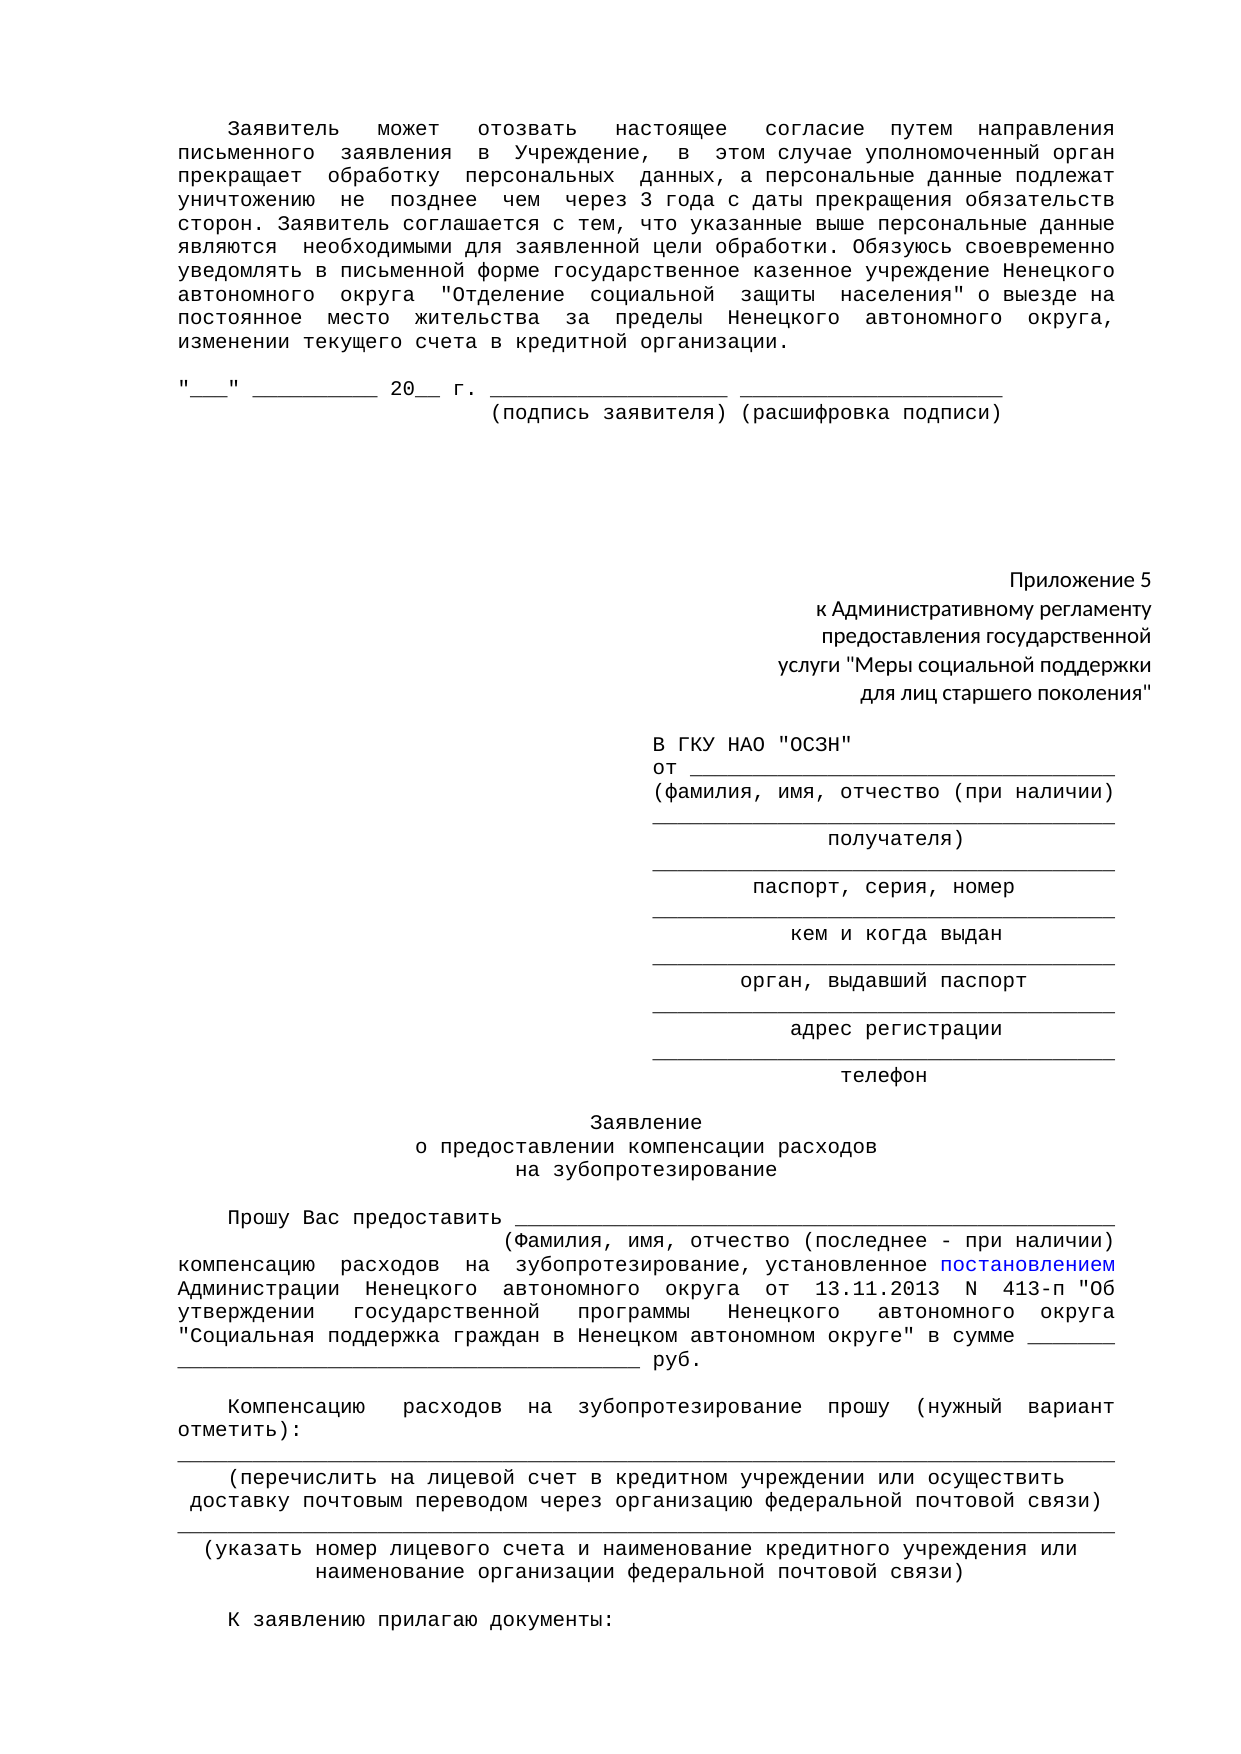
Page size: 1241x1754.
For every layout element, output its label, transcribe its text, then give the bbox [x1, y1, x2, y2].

text являются необходимыми для заявленной цели обработки. Обязуюсь своевременно [177, 236, 1152, 260]
text Заявитель может отозвать настоящее согласие путем направления [177, 118, 1152, 142]
text предоставления государственной [177, 622, 1152, 650]
text компенсацию расходов на зубопротезирование, установленное постановлением [177, 1254, 1152, 1278]
text уведомлять в письменной форме государственное казенное учреждение Ненецкого [177, 260, 1152, 284]
text _____________________________________ [177, 994, 1152, 1017]
text _____________________________________ [177, 1041, 1152, 1065]
text к Административному регламенту [177, 594, 1152, 622]
text от __________________________________ [177, 757, 1152, 781]
text ___________________________________________________________________________ [177, 1443, 1152, 1467]
text _____________________________________ руб. [177, 1348, 1152, 1372]
text ___________________________________________________________________________ [177, 1514, 1152, 1538]
text постоянное место жительства за пределы Ненецкого автономного округа, [177, 307, 1152, 331]
text телефон [177, 1065, 1152, 1088]
text (Фамилия, имя, отчество (последнее - при наличии) [177, 1230, 1152, 1254]
text уничтожению не позднее чем через 3 года с даты прекращения обязательств [177, 189, 1152, 213]
text "Социальная поддержка граждан в Ненецком автономном округе" в сумме _______ [177, 1325, 1152, 1348]
text прекращает обработку персональных данных, а персональные данные подлежат [177, 165, 1152, 189]
text Прошу Вас предоставить ________________________________________________ [177, 1207, 1152, 1230]
text _____________________________________ [177, 947, 1152, 970]
text В ГКУ НАО "ОСЗН" [177, 734, 1152, 757]
text паспорт, серия, номер [177, 876, 1152, 899]
text услуги "Меры социальной поддержки [177, 650, 1152, 678]
text для лиц старшего поколения" [177, 678, 1152, 706]
text отметить): [177, 1419, 1152, 1443]
text Компенсацию расходов на зубопротезирование прошу (нужный вариант [177, 1396, 1152, 1419]
text адрес регистрации [177, 1017, 1152, 1041]
text К заявлению прилагаю документы: [177, 1609, 1152, 1632]
text _____________________________________ [177, 899, 1152, 923]
text (фамилия, имя, отчество (при наличии) [177, 781, 1152, 805]
text (указать номер лицевого счета и наименование кредитного учреждения или [177, 1538, 1152, 1561]
text письменного заявления в Учреждение, в этом случае уполномоченный орган [177, 142, 1152, 165]
text (перечислить на лицевой счет в кредитном учреждении или осуществить [177, 1467, 1152, 1490]
text автономного округа "Отделение социальной защиты населения" о выезде на [177, 284, 1152, 307]
text Заявление [177, 1112, 1152, 1136]
text изменении текущего счета в кредитной организации. [177, 331, 1152, 354]
text кем и когда выдан [177, 923, 1152, 947]
text Администрации Ненецкого автономного округа от 13.11.2013 N 413-п "Об [177, 1278, 1152, 1301]
text сторон. Заявитель соглашается с тем, что указанные выше персональные данные [177, 213, 1152, 236]
text Приложение 5 [177, 566, 1152, 594]
text (подпись заявителя) (расшифровка подписи) [177, 402, 1152, 426]
text _____________________________________ [177, 805, 1152, 828]
text о предоставлении компенсации расходов [177, 1136, 1152, 1159]
text наименование организации федеральной почтовой связи) [177, 1561, 1152, 1585]
text _____________________________________ [177, 852, 1152, 876]
text утверждении государственной программы Ненецкого автономного округа [177, 1301, 1152, 1325]
text на зубопротезирование [177, 1159, 1152, 1183]
text орган, выдавший паспорт [177, 970, 1152, 994]
text доставку почтовым переводом через организацию федеральной почтовой связи) [177, 1490, 1152, 1514]
text "___" __________ 20__ г. ___________________ _____________________ [177, 378, 1152, 402]
text получателя) [177, 828, 1152, 852]
